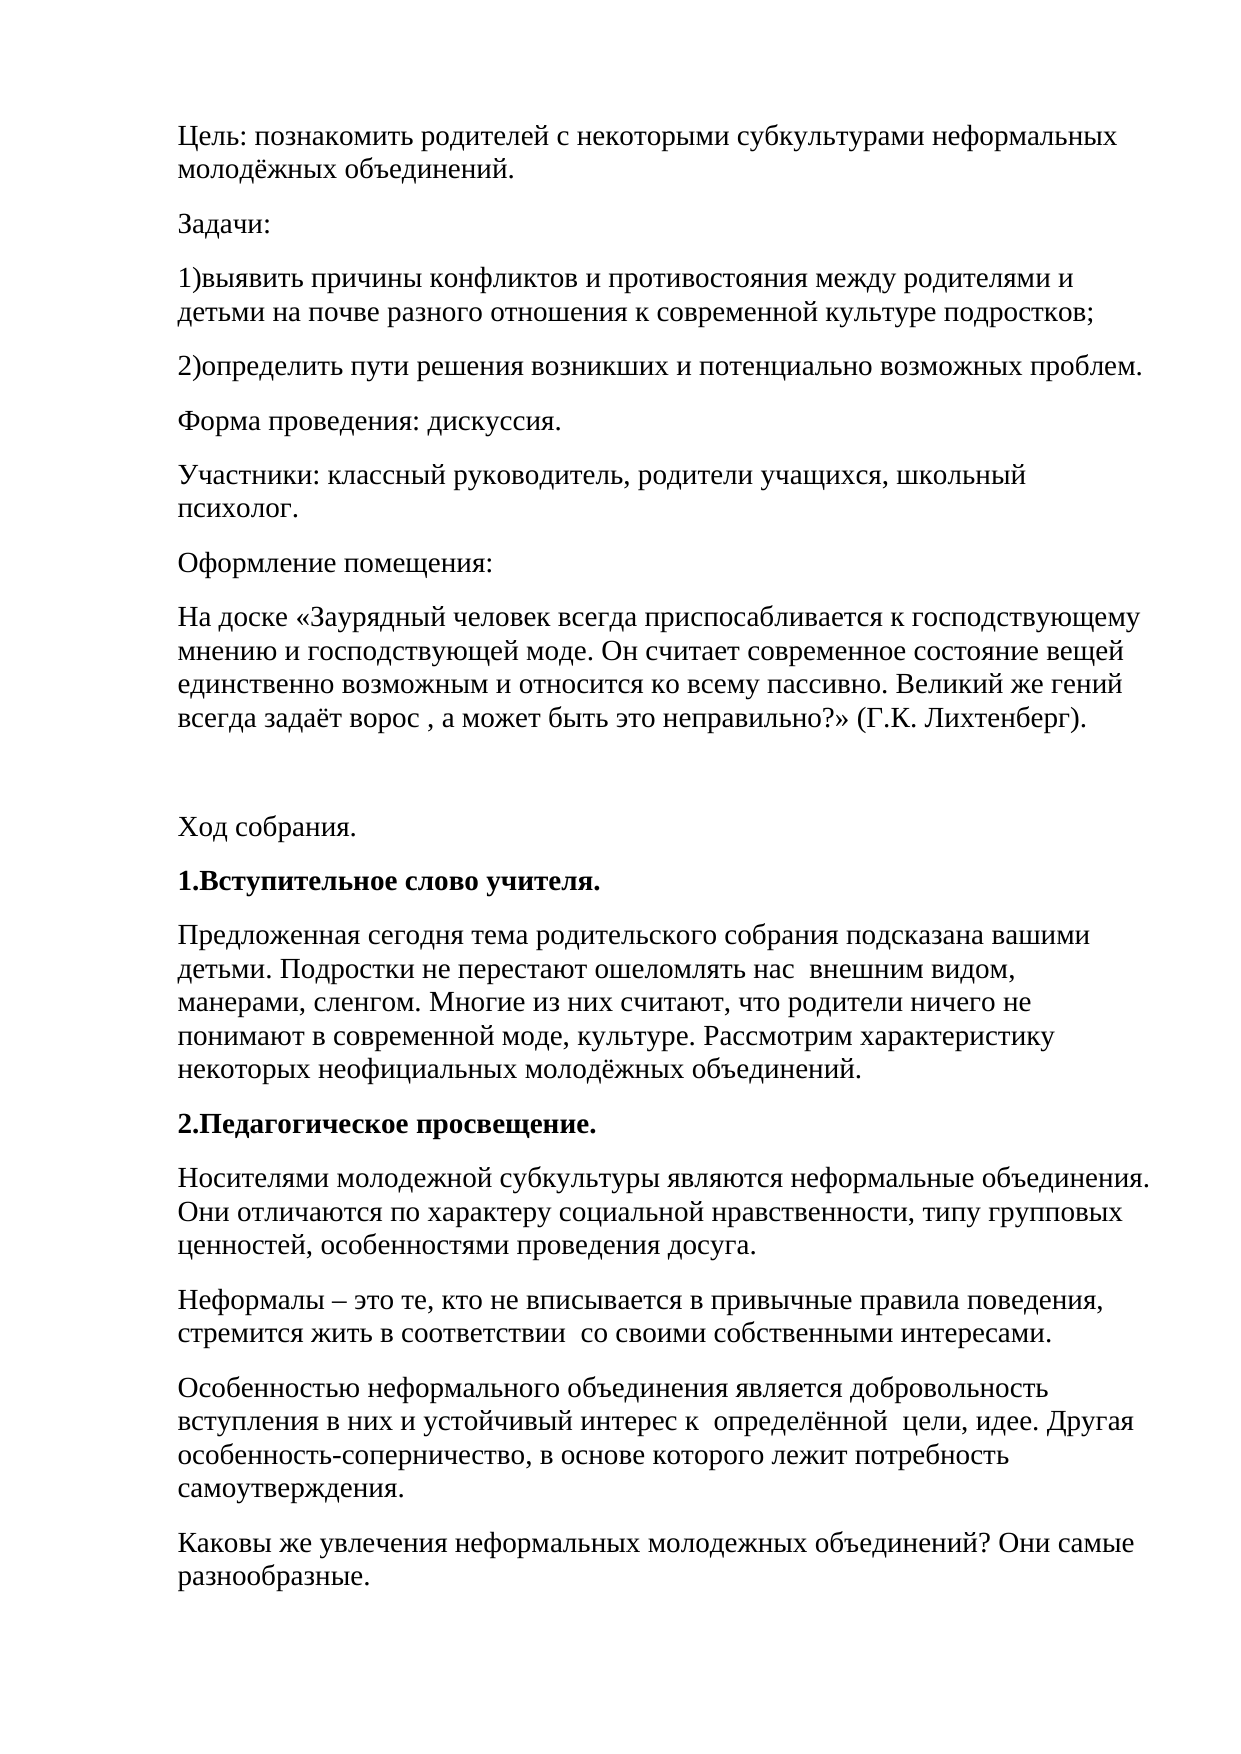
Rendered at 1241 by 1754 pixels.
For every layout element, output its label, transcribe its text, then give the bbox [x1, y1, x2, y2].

text Неформалы – это те, кто не вписывается в привычные правила поведения, стремится жить в соответствии со своими собственными интересами. [177, 1282, 1152, 1349]
text Каковы же увлечения неформальных молодежных объединений? Они самые разнообразные. [177, 1525, 1152, 1592]
text Предложенная сегодня тема родительского собрания подсказана вашими детьми. Подростки не перестают ошеломлять нас внешним видом, манерами, сленгом. Многие из них считают, что родители ничего не понимают в современной моде, культуре. Рассмотрим характеристику некоторых неофициальных молодёжных объединений. [177, 917, 1152, 1085]
text Задачи: [177, 206, 1152, 239]
text Особенностью неформального объединения является добровольность вступления в них и устойчивый интерес к определённой цели, идее. Другая особенность-соперничество, в основе которого лежит потребность самоутверждения. [177, 1370, 1152, 1504]
text 2)определить пути решения возникших и потенциально возможных проблем. [177, 348, 1152, 382]
text 2.Педагогическое просвещение. [177, 1106, 1152, 1139]
text На доске «Заурядный человек всегда приспосабливается к господствующему мнению и господствующей моде. Он считает современное состояние вещей единственно возможным и относится ко всему пассивно. Великий же гений всегда задаёт ворос , а может быть это неправильно?» (Г.К. Лихтенберг). [177, 599, 1152, 733]
text 1.Вступительное слово учителя. [177, 863, 1152, 897]
text Ход собрания. [177, 809, 1152, 842]
text Носителями молодежной субкультуры являются неформальные объединения. Они отличаются по характеру социальной нравственности, типу групповых ценностей, особенностями проведения досуга. [177, 1160, 1152, 1261]
text 1)выявить причины конфликтов и противостояния между родителями и детьми на почве разного отношения к современной культуре подростков; [177, 260, 1152, 327]
text Оформление помещения: [177, 545, 1152, 578]
text Цель: познакомить родителей с некоторыми субкультурами неформальных молодёжных объединений. [177, 118, 1152, 185]
text Форма проведения: дискуссия. [177, 403, 1152, 436]
text Участники: классный руководитель, родители учащихся, школьный психолог. [177, 457, 1152, 524]
